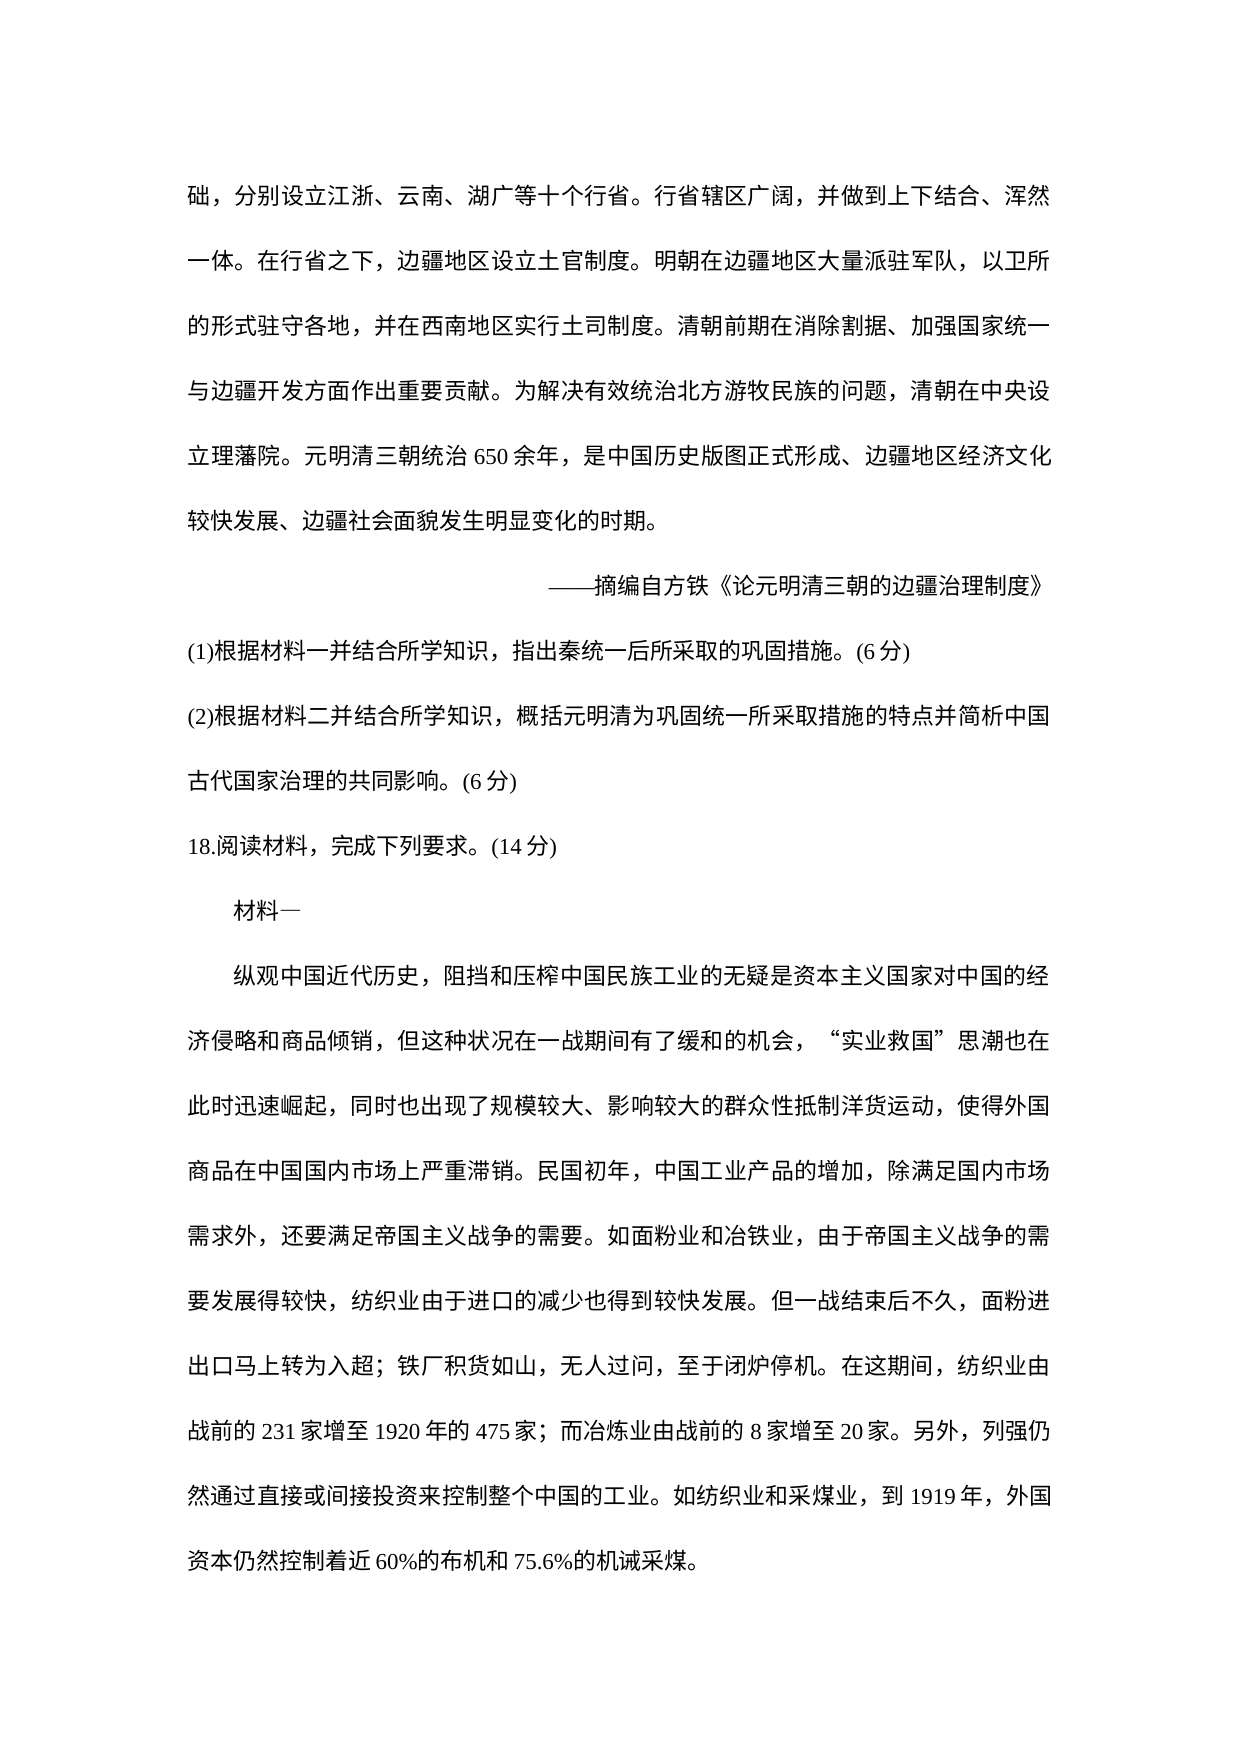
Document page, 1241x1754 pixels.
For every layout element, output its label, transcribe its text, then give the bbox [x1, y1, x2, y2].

text (1)根据材料一并结合所学知识，指出秦统一后所采取的巩固措施。(6分) [187, 617, 1053, 682]
text 纵观中国近代历史，阻挡和压榨中国民族工业的无疑是资本主义国家对中国的经济侵略和商品倾销，但这种状况在一战期间有了缓和的机会，“实业救国”思潮也在此时迅速崛起，同时也出现了规模较大、影响较大的群众性抵制洋货运动，使得外国商品在中国国内市场上严重滞销。民国初年，中国工业产品的增加，除满足国内市场需求外，还要满足帝国主义战争的需要。如面粉业和冶铁业，由于帝国主义战争的需要发展得较快，纺织业由于进口的减少也得到较快发展。但一战结束后不久，面粉进出口马上转为入超；铁厂积货如山，无人过问，至于闭炉停机。在这期间，纺织业由战前的231家增至1920年的475家；而冶炼业由战前的8家增至20家。另外，列强仍然通过直接或间接投资来控制整个中国的工业。如纺织业和采煤业，到1919年，外国资本仍然控制着近60%的布机和75.6%的机诫采煤。 [187, 942, 1053, 1592]
text ——摘编自方铁《论元明清三朝的边疆治理制度》 [187, 552, 1053, 617]
text (2)根据材料二并结合所学知识，概括元明清为巩固统一所采取措施的特点并简析中国古代国家治理的共同影响。(6分) [187, 682, 1053, 812]
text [187, 162, 1053, 552]
text 材料— [187, 877, 1053, 942]
text 18.阅读材料，完成下列要求。(14分) [187, 812, 1053, 877]
